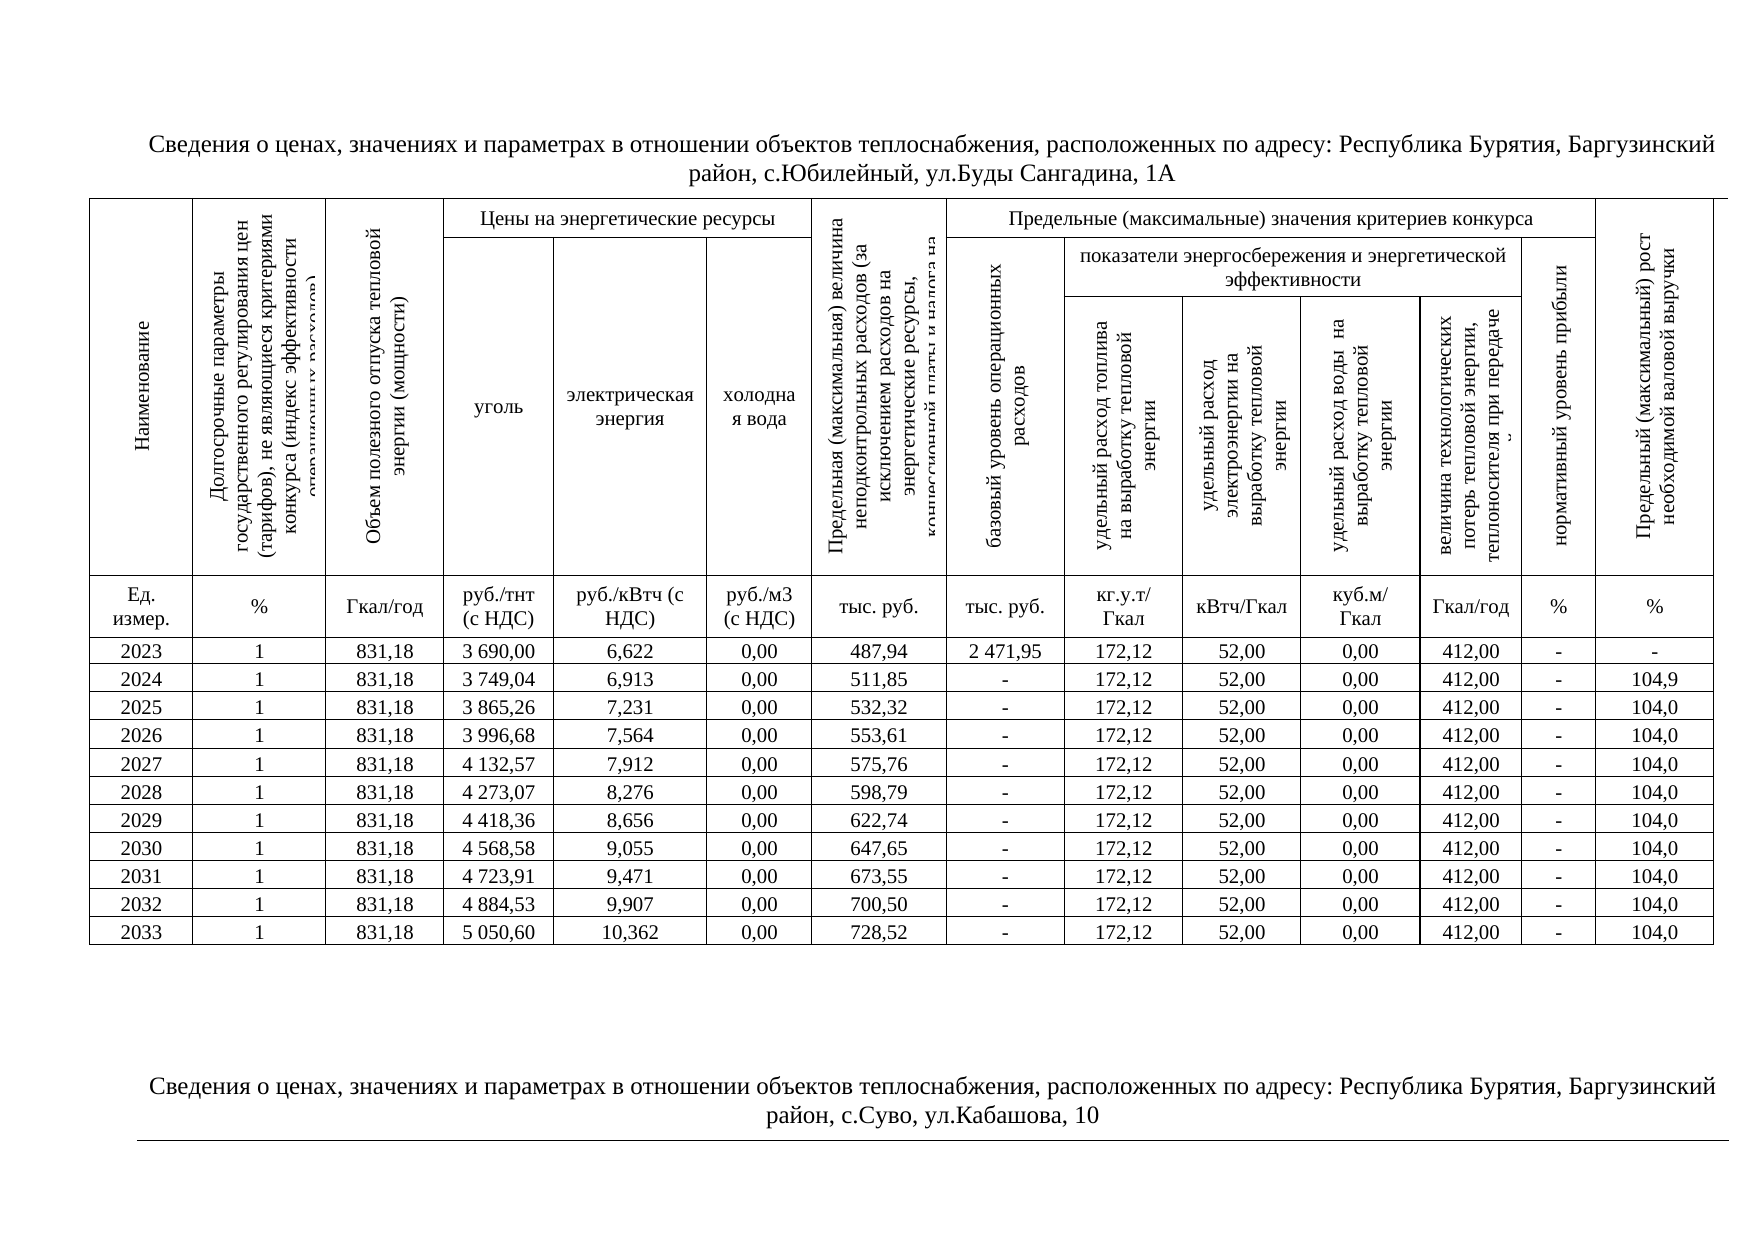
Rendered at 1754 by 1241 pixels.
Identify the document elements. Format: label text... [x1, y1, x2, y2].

table_cell Объем полезного отпуска тепловой энергии (мощности) [326, 199, 443, 574]
table_cell 4 132,57 [444, 749, 553, 776]
table_cell 553,61 [812, 720, 946, 747]
table_cell удельный расход воды на выработку тепловой энергии [1301, 297, 1419, 574]
table_cell 3 690,00 [444, 638, 553, 663]
table_cell 10,362 [554, 917, 706, 944]
table_cell холодная вода [707, 238, 811, 574]
table_cell 0,00 [707, 720, 811, 747]
table_cell 831,18 [326, 889, 443, 916]
table_cell 8,276 [554, 777, 706, 804]
table_cell 172,12 [1065, 805, 1182, 832]
table_cell 831,18 [326, 720, 443, 747]
table_cell 0,00 [707, 917, 811, 944]
table_cell удельный расход топлива на выработку тепловой энергии [1065, 297, 1182, 574]
table_cell 172,12 [1065, 664, 1182, 691]
table_cell 52,00 [1183, 638, 1300, 663]
table_cell 104,0 [1596, 777, 1713, 804]
table_cell 831,18 [326, 861, 443, 888]
table_cell 52,00 [1183, 833, 1300, 860]
table_cell 2024 [90, 664, 192, 691]
table_cell 172,12 [1065, 861, 1182, 888]
table_cell 622,74 [812, 805, 946, 832]
table_cell % [193, 576, 325, 637]
table_cell 1 [193, 889, 325, 916]
table_cell 0,00 [1301, 692, 1419, 719]
table_cell базовый уровень операционных расходов [947, 238, 1064, 574]
table_cell 8,656 [554, 805, 706, 832]
table_cell Гкал/год [326, 576, 443, 637]
table_cell 412,00 [1421, 692, 1521, 719]
table_cell Ед. измер. [90, 576, 192, 637]
table_cell 412,00 [1421, 777, 1521, 804]
table_cell руб./м3 (с НДС) [707, 576, 811, 637]
table_cell - [947, 720, 1064, 747]
table_cell 412,00 [1421, 638, 1521, 663]
table_cell - [947, 777, 1064, 804]
table_cell 52,00 [1183, 805, 1300, 832]
table_cell 2023 [90, 638, 192, 663]
table_cell кВтч/Гкал [1183, 576, 1300, 637]
table_cell 4 884,53 [444, 889, 553, 916]
table_cell 104,0 [1596, 861, 1713, 888]
table_cell - [947, 889, 1064, 916]
table_cell % [1596, 576, 1713, 637]
table_cell 1 [193, 861, 325, 888]
table_cell 412,00 [1421, 805, 1521, 832]
table_cell - [1522, 777, 1595, 804]
table_cell электрическая энергия [554, 238, 706, 574]
table_cell тыс. руб. [812, 576, 946, 637]
table_cell руб./тнт (с НДС) [444, 576, 553, 637]
table_cell нормативный уровень прибыли [1522, 238, 1595, 574]
table_cell 575,76 [812, 749, 946, 776]
table_cell 1 [193, 917, 325, 944]
table_cell 0,00 [707, 692, 811, 719]
table_cell 831,18 [326, 692, 443, 719]
table_cell - [947, 917, 1064, 944]
table_cell 2032 [90, 889, 192, 916]
table_cell - [1522, 692, 1595, 719]
table_cell 1 [193, 749, 325, 776]
table_cell 3 996,68 [444, 720, 553, 747]
table_cell 4 273,07 [444, 777, 553, 804]
table_cell - [947, 805, 1064, 832]
table_cell 52,00 [1183, 861, 1300, 888]
table_cell 0,00 [707, 777, 811, 804]
table_cell - [1522, 805, 1595, 832]
table_cell 0,00 [1301, 833, 1419, 860]
table_cell 172,12 [1065, 889, 1182, 916]
table_cell 0,00 [1301, 889, 1419, 916]
table_cell - [1522, 833, 1595, 860]
table_cell 1 [193, 805, 325, 832]
table_cell 52,00 [1183, 749, 1300, 776]
table_cell 412,00 [1421, 720, 1521, 747]
table_cell 0,00 [707, 889, 811, 916]
table_cell 0,00 [1301, 664, 1419, 691]
table_cell 52,00 [1183, 889, 1300, 916]
table_cell 0,00 [707, 638, 811, 663]
table_cell - [947, 833, 1064, 860]
table_cell 172,12 [1065, 917, 1182, 944]
table_cell 0,00 [1301, 917, 1419, 944]
table_cell показатели энергосбережения и энергетической эффективности [1065, 238, 1521, 296]
table_cell 412,00 [1421, 861, 1521, 888]
table_cell 2031 [90, 861, 192, 888]
table_cell 831,18 [326, 749, 443, 776]
table_cell 2026 [90, 720, 192, 747]
table_cell Предельные (максимальные) значения критериев конкурса [947, 199, 1595, 237]
table_cell 0,00 [1301, 638, 1419, 663]
table_cell 831,18 [326, 638, 443, 663]
table_cell - [947, 749, 1064, 776]
table_cell 9,055 [554, 833, 706, 860]
table_cell 7,231 [554, 692, 706, 719]
table_cell 2029 [90, 805, 192, 832]
table_cell 3 865,26 [444, 692, 553, 719]
table_cell 831,18 [326, 805, 443, 832]
table_cell 172,12 [1065, 777, 1182, 804]
table_cell 6,913 [554, 664, 706, 691]
table_cell 104,9 [1596, 664, 1713, 691]
table_cell 3 749,04 [444, 664, 553, 691]
table_cell - [947, 861, 1064, 888]
table_cell 2028 [90, 777, 192, 804]
table_cell 4 568,58 [444, 833, 553, 860]
table_cell 0,00 [1301, 720, 1419, 747]
table_cell - [1522, 889, 1595, 916]
table_cell 104,0 [1596, 917, 1713, 944]
table_cell удельный расход электроэнергии на выработку тепловой энергии [1183, 297, 1300, 574]
table_cell 104,0 [1596, 833, 1713, 860]
table_cell 532,32 [812, 692, 946, 719]
table_cell 104,0 [1596, 692, 1713, 719]
table_cell 4 418,36 [444, 805, 553, 832]
table_cell уголь [444, 238, 553, 574]
table_cell 0,00 [707, 664, 811, 691]
table_cell 52,00 [1183, 777, 1300, 804]
table_cell Наименование [90, 199, 192, 574]
table_cell 104,0 [1596, 889, 1713, 916]
table_cell 2 471,95 [947, 638, 1064, 663]
table_cell 52,00 [1183, 664, 1300, 691]
table_cell 104,0 [1596, 749, 1713, 776]
table_cell 1 [193, 833, 325, 860]
table_cell Цены на энергетические ресурсы [444, 199, 811, 237]
table_cell 673,55 [812, 861, 946, 888]
table_cell 412,00 [1421, 664, 1521, 691]
table_cell - [947, 664, 1064, 691]
table_cell Предельный (максимальный) рост необходимой валовой выручки [1596, 199, 1713, 574]
table_cell 0,00 [1301, 777, 1419, 804]
table_cell 412,00 [1421, 889, 1521, 916]
table_cell 0,00 [707, 833, 811, 860]
table_cell 831,18 [326, 664, 443, 691]
table_header Сведения о ценах, значениях и параметрах в отношении объектов теплоснабжения, расположенных по адресу: Республика Бурятия, Баргузинский район, с.Юбилейный, ул.Буды Сангадина, 1А [136, 118, 1728, 198]
table_cell 0,00 [707, 861, 811, 888]
table_cell 7,912 [554, 749, 706, 776]
table_header Сведения о ценах, значениях и параметрах в отношении объектов теплоснабжения, расположенных по адресу: Республика Бурятия, Баргузинский район, с.Суво, ул.Кабашова, 10 [137, 1060, 1728, 1140]
table_cell - [1522, 638, 1595, 663]
table_cell - [1522, 749, 1595, 776]
table_cell 2027 [90, 749, 192, 776]
table_cell 172,12 [1065, 638, 1182, 663]
table_cell 52,00 [1183, 720, 1300, 747]
table_cell - [1596, 638, 1713, 663]
table_cell Долгосрочные параметры государственного регулирования цен (тарифов), не являющиеся критериями конкурса (индекс эффективности операционных расходов) [193, 199, 325, 574]
table_cell руб./кВтч (с НДС) [554, 576, 706, 637]
table_cell 647,65 [812, 833, 946, 860]
table_cell 1 [193, 777, 325, 804]
table_cell % [1522, 576, 1595, 637]
table_cell 1 [193, 692, 325, 719]
table_cell 9,907 [554, 889, 706, 916]
table_cell 0,00 [707, 805, 811, 832]
table_cell 1 [193, 638, 325, 663]
table_cell 831,18 [326, 833, 443, 860]
table_cell 831,18 [326, 777, 443, 804]
table_cell 4 723,91 [444, 861, 553, 888]
table_cell 52,00 [1183, 917, 1300, 944]
table_cell 172,12 [1065, 833, 1182, 860]
table_cell 511,85 [812, 664, 946, 691]
table_cell Гкал/год [1421, 576, 1521, 637]
table_cell величина технологических потерь тепловой энергии, теплоносителя при передаче тепловой энергии [1421, 297, 1521, 574]
table_cell 104,0 [1596, 805, 1713, 832]
table_cell 172,12 [1065, 749, 1182, 776]
table_cell 0,00 [707, 749, 811, 776]
table_cell 9,471 [554, 861, 706, 888]
table_cell 412,00 [1421, 833, 1521, 860]
table_cell 6,622 [554, 638, 706, 663]
table_cell 831,18 [326, 917, 443, 944]
table_cell 487,94 [812, 638, 946, 663]
table_cell 0,00 [1301, 805, 1419, 832]
table_cell - [1522, 917, 1595, 944]
table_cell 2030 [90, 833, 192, 860]
table_cell 412,00 [1421, 917, 1521, 944]
table_cell 0,00 [1301, 749, 1419, 776]
table_cell 7,564 [554, 720, 706, 747]
table_cell 598,79 [812, 777, 946, 804]
table_cell - [1522, 720, 1595, 747]
table_cell 2033 [90, 917, 192, 944]
table_cell 52,00 [1183, 692, 1300, 719]
table_cell 700,50 [812, 889, 946, 916]
table_cell - [947, 692, 1064, 719]
table_cell 172,12 [1065, 692, 1182, 719]
table_cell - [1522, 861, 1595, 888]
table_cell 412,00 [1421, 749, 1521, 776]
table_cell 5 050,60 [444, 917, 553, 944]
table_cell куб.м/Гкал [1301, 576, 1419, 637]
table_cell кг.у.т/Гкал [1065, 576, 1182, 637]
table_cell - [1522, 664, 1595, 691]
table_cell 1 [193, 664, 325, 691]
table_cell 0,00 [1301, 861, 1419, 888]
table_cell 104,0 [1596, 720, 1713, 747]
table_cell 2025 [90, 692, 192, 719]
table_cell 728,52 [812, 917, 946, 944]
table_cell 1 [193, 720, 325, 747]
table_cell тыс. руб. [947, 576, 1064, 637]
table_cell 172,12 [1065, 720, 1182, 747]
table_cell Предельная (максимальная) величина неподконтрольных расходов (за исключением расходов на энергетические ресурсы, концессионной платы и налога на прибыль) [812, 199, 946, 574]
